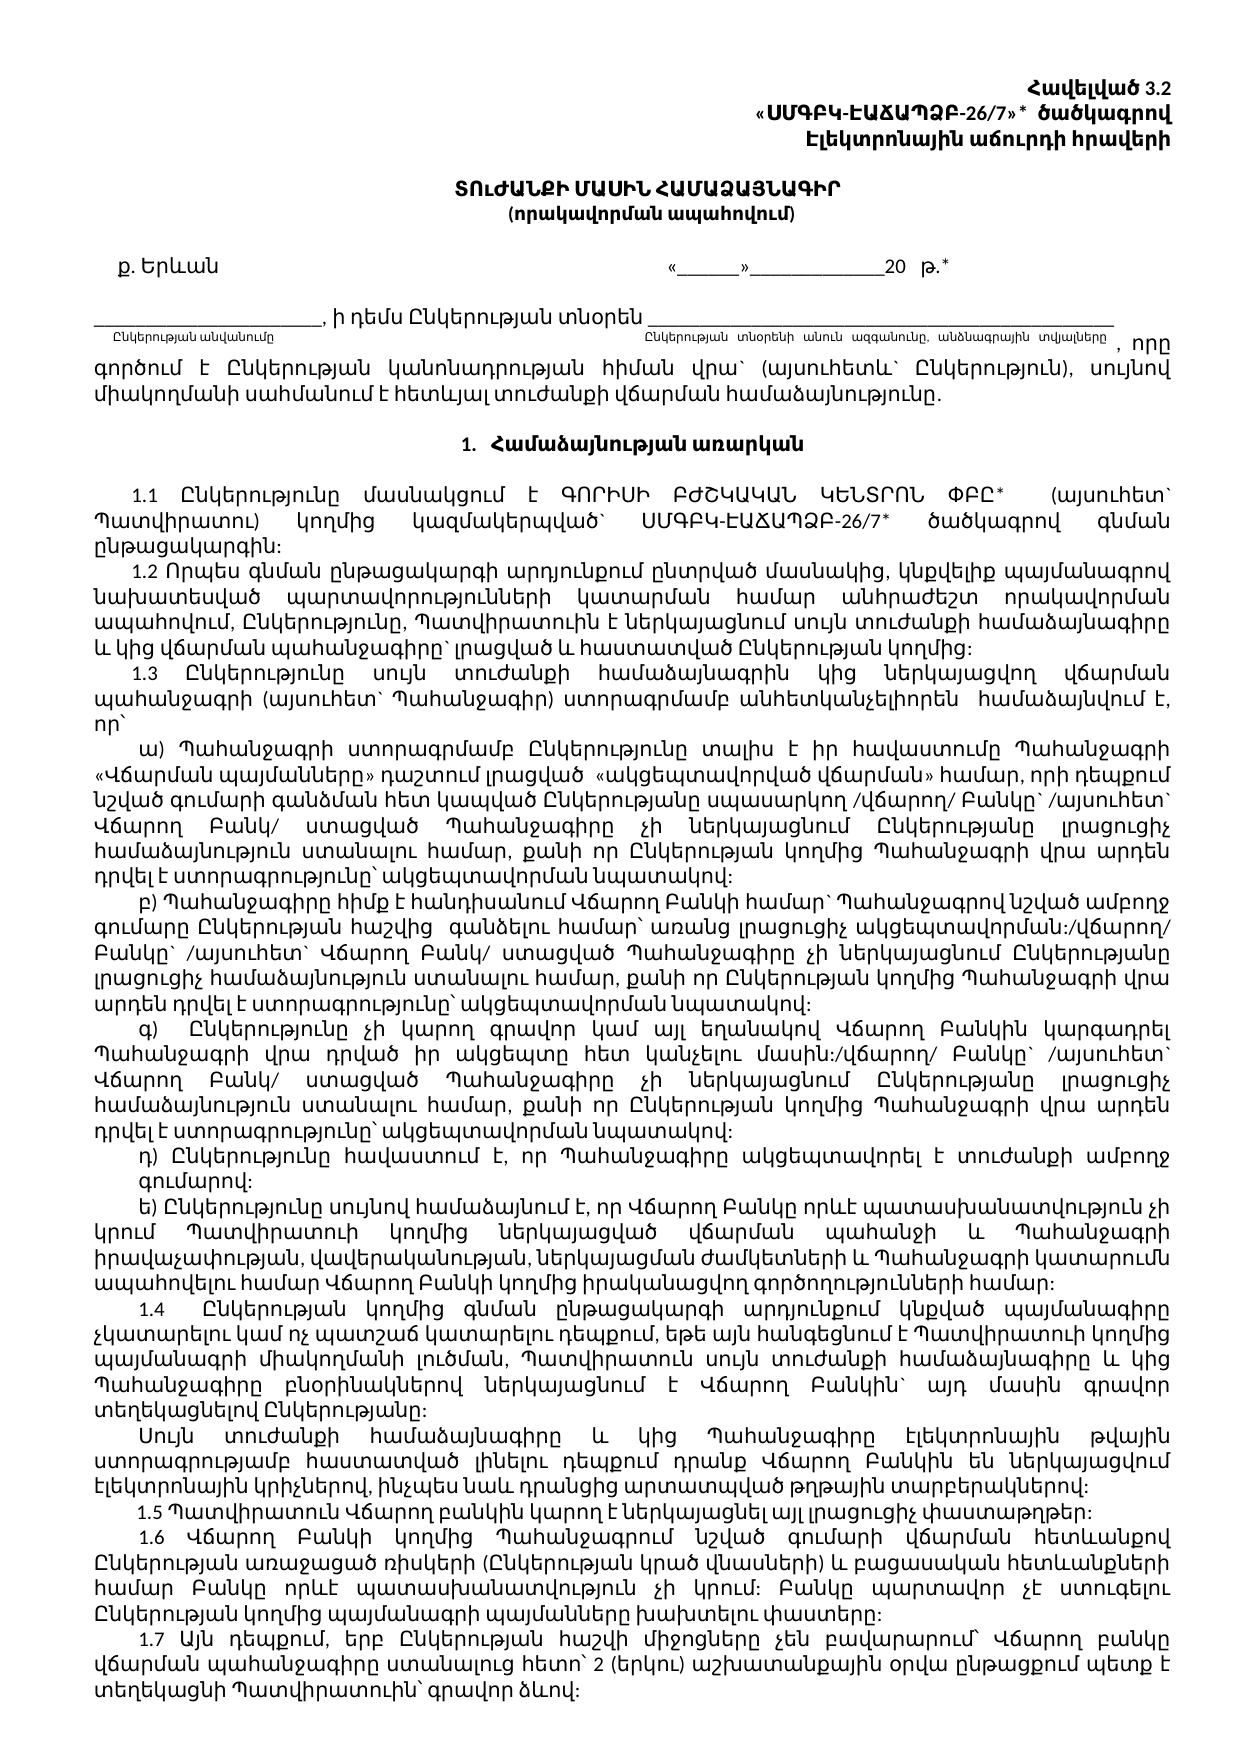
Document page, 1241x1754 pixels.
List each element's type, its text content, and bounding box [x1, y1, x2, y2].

text 1.3 Ընկերությունը սույն տուժանքի համաձայնագրին կից ներկայացվող վճարման պահանջագրի (այսուհետ` Պահանջագիր) ստորագրմամբ անհետկանչելիորեն համաձայնվում է, որ՝ [94, 660, 1171, 737]
text 1.1 Ընկերությունը մասնակցում է ԳՈՐԻՍԻ ԲԺՇԿԱԿԱՆ ԿԵՆՏՐՈՆ ՓԲԸ* (այսուհետ` Պատվիրատու) կողմից կազմակերպված` ՍՄԳԲԿ-ԷԱՃԱՊՁԲ-26/7* ծածկագրով գնման ընթացակարգին: [94, 482, 1171, 559]
text Հավելված 3.2 [94, 75, 1171, 100]
text դ) Ընկերությունը հավաստում է, որ Պահանջագիրը ակցեպտավորել է տուժանքի ամբողջ գումարով: [138, 1143, 1171, 1194]
text 1.6 Վճարող Բանկի կողմից Պահանջագրում նշված գումարի վճարման հետևանքով Ընկերության առաջացած ռիսկերի (Ընկերության կրած վնասների) և բացասական հետևանքների համար Բանկը որևէ պատասխանատվություն չի կրում: Բանկը պարտավոր չէ ստուգելու Ընկերության կողմից պայմանագրի պայմանները խախտելու փաստերը: [94, 1524, 1171, 1626]
text ՏՈւԺԱՆՔԻ ՄԱՍԻՆ ՀԱՄԱՁԱՅՆԱԳԻՐ [94, 177, 1171, 202]
text Սույն տուժանքի համաձայնագիրը և կից Պահանջագիրը էլեկտրոնային թվային ստորագրությամբ հաստատված լինելու դեպքում դրանք Վճարող Բանկին են ներկայացվում էլեկտրոնային կրիչներով, ինչպես նաև դրանցից արտատպված թղթային տարբերակներով: [94, 1423, 1171, 1499]
text ______________________, ի դեմս Ընկերության տնօրեն _____________________________________________ [94, 304, 1171, 330]
text «ՍՄԳԲԿ-ԷԱՃԱՊՁԲ-26/7»* ծածկագրով [94, 100, 1171, 126]
text 1.5 Պատվիրատուն Վճարող բանկին կարող է ներկայացնել այլ լրացուցիչ փաստաթղթեր: [94, 1499, 1171, 1524]
text Ընկերության անվանումը Ընկերության տնօրենի անուն ազգանունը, անձնագրային տվյալները , որը գործում է Ընկերության կանոնադրության հիման վրա` (այսուհետև` Ընկերություն), սույնով միակողմանի սահմանում է հետևյալ տուժանքի վճարման համաձայնությունը. [94, 330, 1171, 406]
text ա) Պահանջագրի ստորագրմամբ Ընկերությունը տալիս է իր հավաստումը Պահանջագրի «Վճարման պայմանները» դաշտում լրացված «ակցեպտավորված վճարման» համար, որի դեպքում նշված գումարի գանձման հետ կապված Ընկերությանը սպասարկող /վճարող/ Բանկը` /այսուհետ` Վճարող Բանկ/ ստացված Պահանջագիրը չի ներկայացնում Ընկերությանը լրացուցիչ համաձայնություն ստանալու համար, քանի որ Ընկերության կողմից Պահանջագրի վրա արդեն դրվել է ստորագրությունը՝ ակցեպտավորման նպատակով: [94, 737, 1171, 889]
text 1.7 Այն դեպքում, երբ Ընկերության հաշվի միջոցները չեն բավարարում՝ Վճարող բանկը վճարման պահանջագիրը ստանալուց հետո՝ 2 (երկու) աշխատանքային օրվա ընթացքում պետք է տեղեկացնի Պատվիրատուին՝ գրավոր ձևով: [94, 1626, 1171, 1702]
text գ) Ընկերությունը չի կարող գրավոր կամ այլ եղանակով Վճարող Բանկին կարգադրել Պահանջագրի վրա դրված իր ակցեպտը հետ կանչելու մասին:/վճարող/ Բանկը` /այսուհետ` Վճարող Բանկ/ ստացված Պահանջագիրը չի ներկայացնում Ընկերությանը լրացուցիչ համաձայնություն ստանալու համար, քանի որ Ընկերության կողմից Պահանջագրի վրա արդեն դրվել է ստորագրությունը՝ ակցեպտավորման նպատակով: [94, 1016, 1171, 1143]
text 1. Համաձայնության առարկան [94, 432, 1171, 457]
text ք. Երևան «______»_____________20 թ.* [94, 254, 1171, 279]
text բ) Պահանջագիրը հիմք է հանդիսանում Վճարող Բանկի համար` Պահանջագրով նշված ամբողջ գումարը Ընկերության հաշվից գանձելու համար՝ առանց լրացուցիչ ակցեպտավորման:/վճարող/ Բանկը` /այսուհետ` Վճարող Բանկ/ ստացված Պահանջագիրը չի ներկայացնում Ընկերությանը լրացուցիչ համաձայնություն ստանալու համար, քանի որ Ընկերության կողմից Պահանջագրի վրա արդեն դրվել է ստորագրությունը՝ ակցեպտավորման նպատակով: [94, 889, 1171, 1016]
text ե) Ընկերությունը սույնով համաձայնում է, որ Վճարող Բանկը որևէ պատասխանատվություն չի կրում Պատվիրատուի կողմից ներկայացված վճարման պահանջի և Պահանջագրի իրավաչափության, վավերականության, ներկայացման ժամկետների և Պահանջագրի կատարումն ապահովելու համար Վճարող Բանկի կողմից իրականացվող գործողությունների համար: [94, 1194, 1171, 1296]
text (որակավորման ապահովում) [94, 202, 1171, 225]
text 1.2 Որպես գնման ընթացակարգի արդյունքում ընտրված մասնակից, կնքվելիք պայմանագրով նախատեսված պարտավորությունների կատարման համար անհրաժեշտ որակավորման ապահովում, Ընկերությունը, Պատվիրատուին է ներկայացնում սույն տուժանքի համաձայնագիրը և կից վճարման պահանջագիրը` լրացված և հաստատված Ընկերության կողմից: [94, 559, 1171, 660]
text 1.4 Ընկերության կողմից գնման ընթացակարգի արդյունքում կնքված պայմանագիրը չկատարելու կամ ոչ պատշաճ կատարելու դեպքում, եթե այն հանգեցնում է Պատվիրատուի կողմից պայմանագրի միակողմանի լուծման, Պատվիրատուն սույն տուժանքի համաձայնագիրը և կից Պահանջագիրը բնօրինակներով ներկայացնում է Վճարող Բանկին` այդ մասին գրավոր տեղեկացնելով Ընկերությանը: [94, 1296, 1171, 1423]
text Էլեկտրոնային աճուրդի հրավերի [94, 126, 1171, 151]
